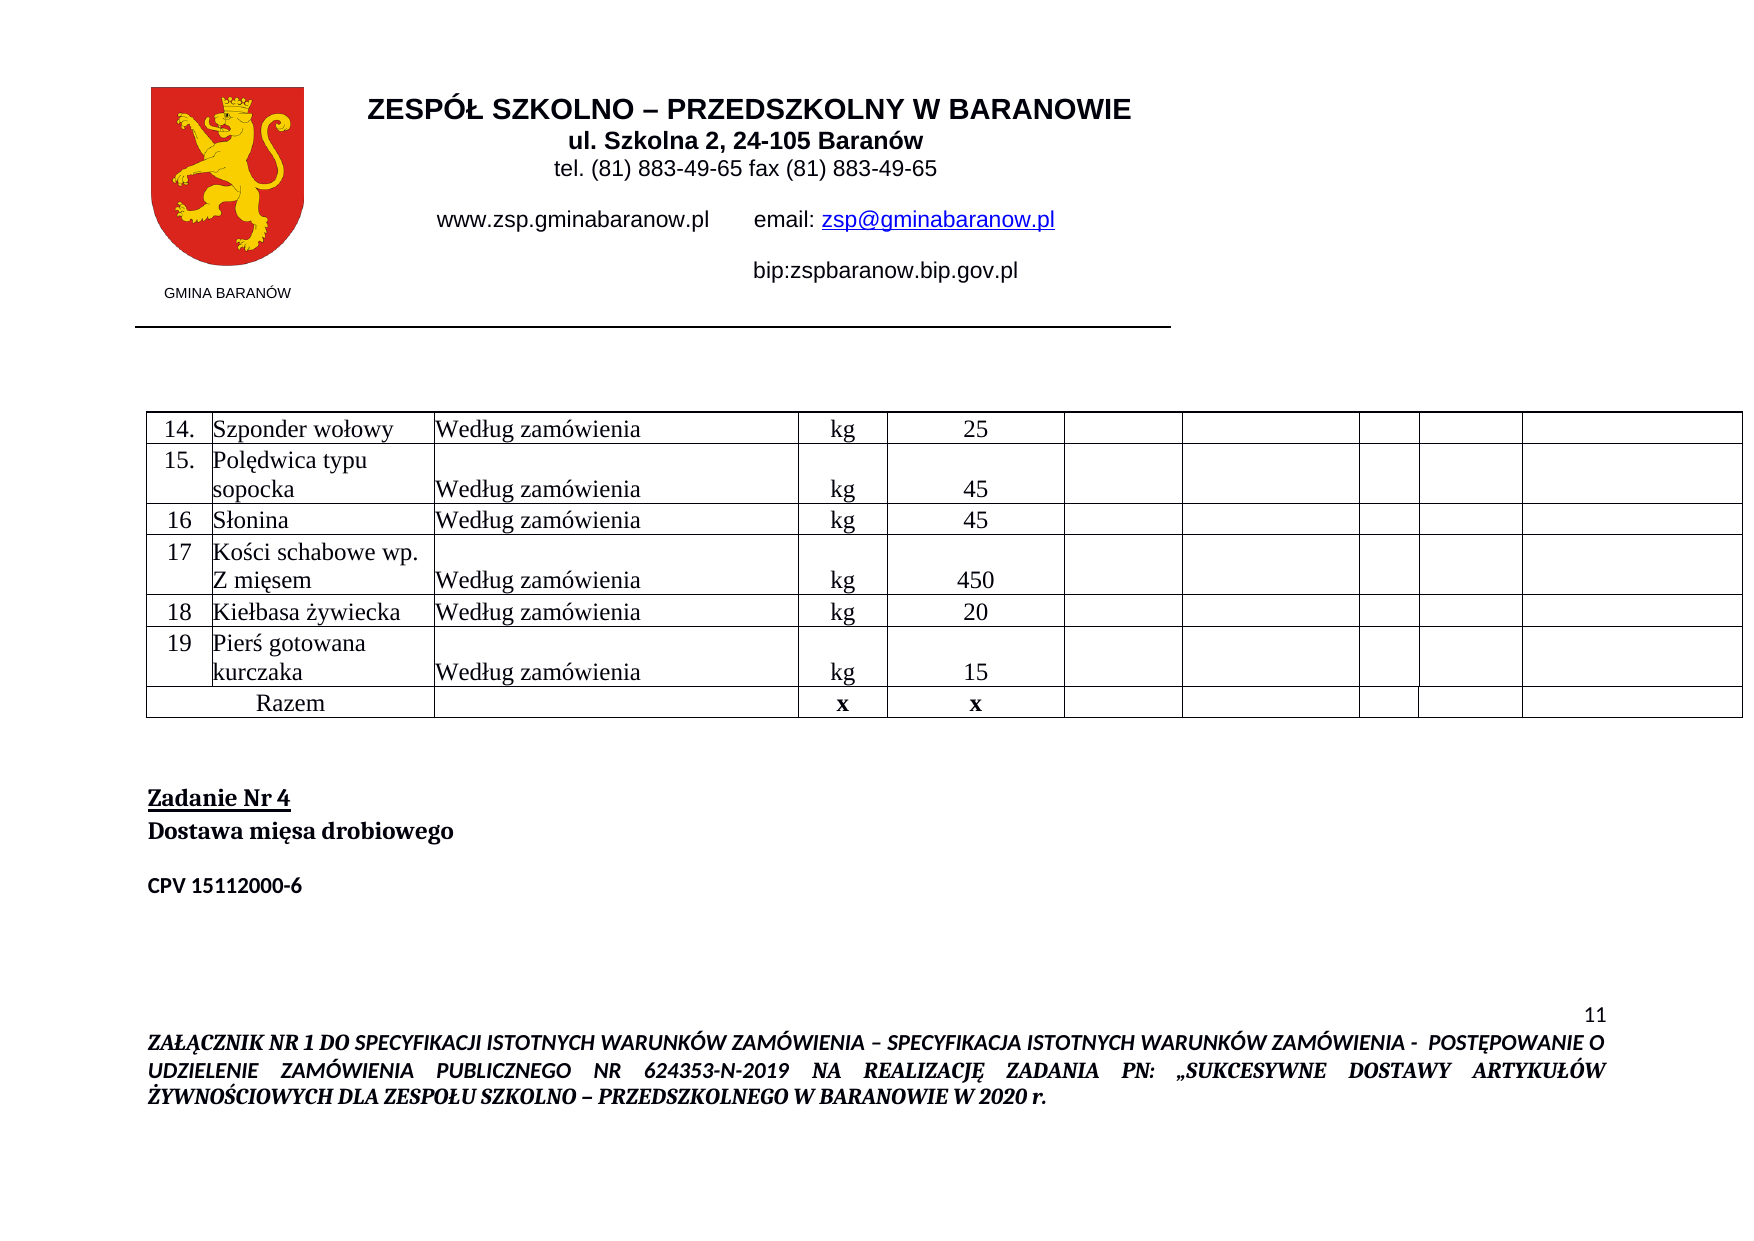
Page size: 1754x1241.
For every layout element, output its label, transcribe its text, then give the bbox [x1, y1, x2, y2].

text Dostawa mięsa drobiowego [148, 817, 1606, 846]
table_cell [1420, 595, 1522, 626]
table_cell [1183, 687, 1359, 717]
table_cell 15 [888, 627, 1064, 686]
table_cell [1183, 595, 1359, 626]
table_cell [1183, 413, 1359, 443]
table_cell 14. [147, 413, 212, 443]
table_cell kg [799, 627, 887, 686]
table_cell [1523, 595, 1742, 626]
table_cell 25 [888, 413, 1064, 443]
table_cell Według zamówienia [435, 413, 798, 443]
table_cell [1420, 627, 1522, 686]
table_cell Razem [147, 687, 434, 717]
table_cell 19 [147, 627, 212, 686]
table_cell [1360, 595, 1419, 626]
table_cell Według zamówienia [435, 504, 798, 534]
table_cell Według zamówienia [435, 535, 798, 594]
table_cell [1523, 444, 1742, 503]
table_cell [1065, 535, 1182, 594]
table_cell Polędwica typu sopocka [213, 444, 434, 503]
table_cell [1420, 413, 1522, 443]
text CPV 15112000-6 [148, 871, 1606, 899]
table_cell [1065, 595, 1182, 626]
table_cell 450 [888, 535, 1064, 594]
table_cell Według zamówienia [435, 595, 798, 626]
table_cell Kości schabowe wp. Z mięsem [213, 535, 434, 594]
table_cell 16 [147, 504, 212, 534]
table_cell 20 [888, 595, 1064, 626]
table_cell [1065, 627, 1182, 686]
table_cell [1360, 504, 1419, 534]
table_cell kg [799, 504, 887, 534]
table_cell [1360, 687, 1418, 717]
table_cell [1183, 627, 1359, 686]
table_cell x [799, 687, 887, 717]
table_cell Według zamówienia [435, 627, 798, 686]
table_cell [1360, 627, 1419, 686]
table_cell [435, 687, 798, 717]
table_cell [1065, 413, 1182, 443]
table_cell Pierś gotowana kurczaka [213, 627, 434, 686]
table_cell [1419, 687, 1522, 717]
table_cell [1420, 535, 1522, 594]
table_cell [1360, 413, 1419, 443]
table_cell Według zamówienia [435, 444, 798, 503]
table_cell 18 [147, 595, 212, 626]
table_cell 17 [147, 535, 212, 594]
table_cell kg [799, 444, 887, 503]
table_cell [1523, 504, 1742, 534]
table_cell [1183, 444, 1359, 503]
table_cell Szponder wołowy [213, 413, 434, 443]
table_cell [1523, 627, 1742, 686]
table_cell 45 [888, 504, 1064, 534]
table_cell kg [799, 413, 887, 443]
table_cell kg [799, 595, 887, 626]
table_cell [1065, 687, 1182, 717]
table_cell 15. [147, 444, 212, 503]
table_cell [1065, 504, 1182, 534]
table_cell [1420, 504, 1522, 534]
table_cell x [888, 687, 1064, 717]
table_cell Słonina [213, 504, 434, 534]
table_cell kg [799, 535, 887, 594]
table_cell [1523, 413, 1742, 443]
table_cell Kiełbasa żywiecka [213, 595, 434, 626]
text Zadanie Nr 4 [148, 784, 1606, 813]
table_cell [1360, 444, 1419, 503]
picture [151, 87, 304, 266]
table_cell [1420, 444, 1522, 503]
table_cell [1183, 535, 1359, 594]
table_cell [1360, 535, 1419, 594]
table_cell 45 [888, 444, 1064, 503]
table_cell [1065, 444, 1182, 503]
table_cell [1523, 687, 1742, 717]
table_cell [1183, 504, 1359, 534]
table_cell [1523, 535, 1742, 594]
